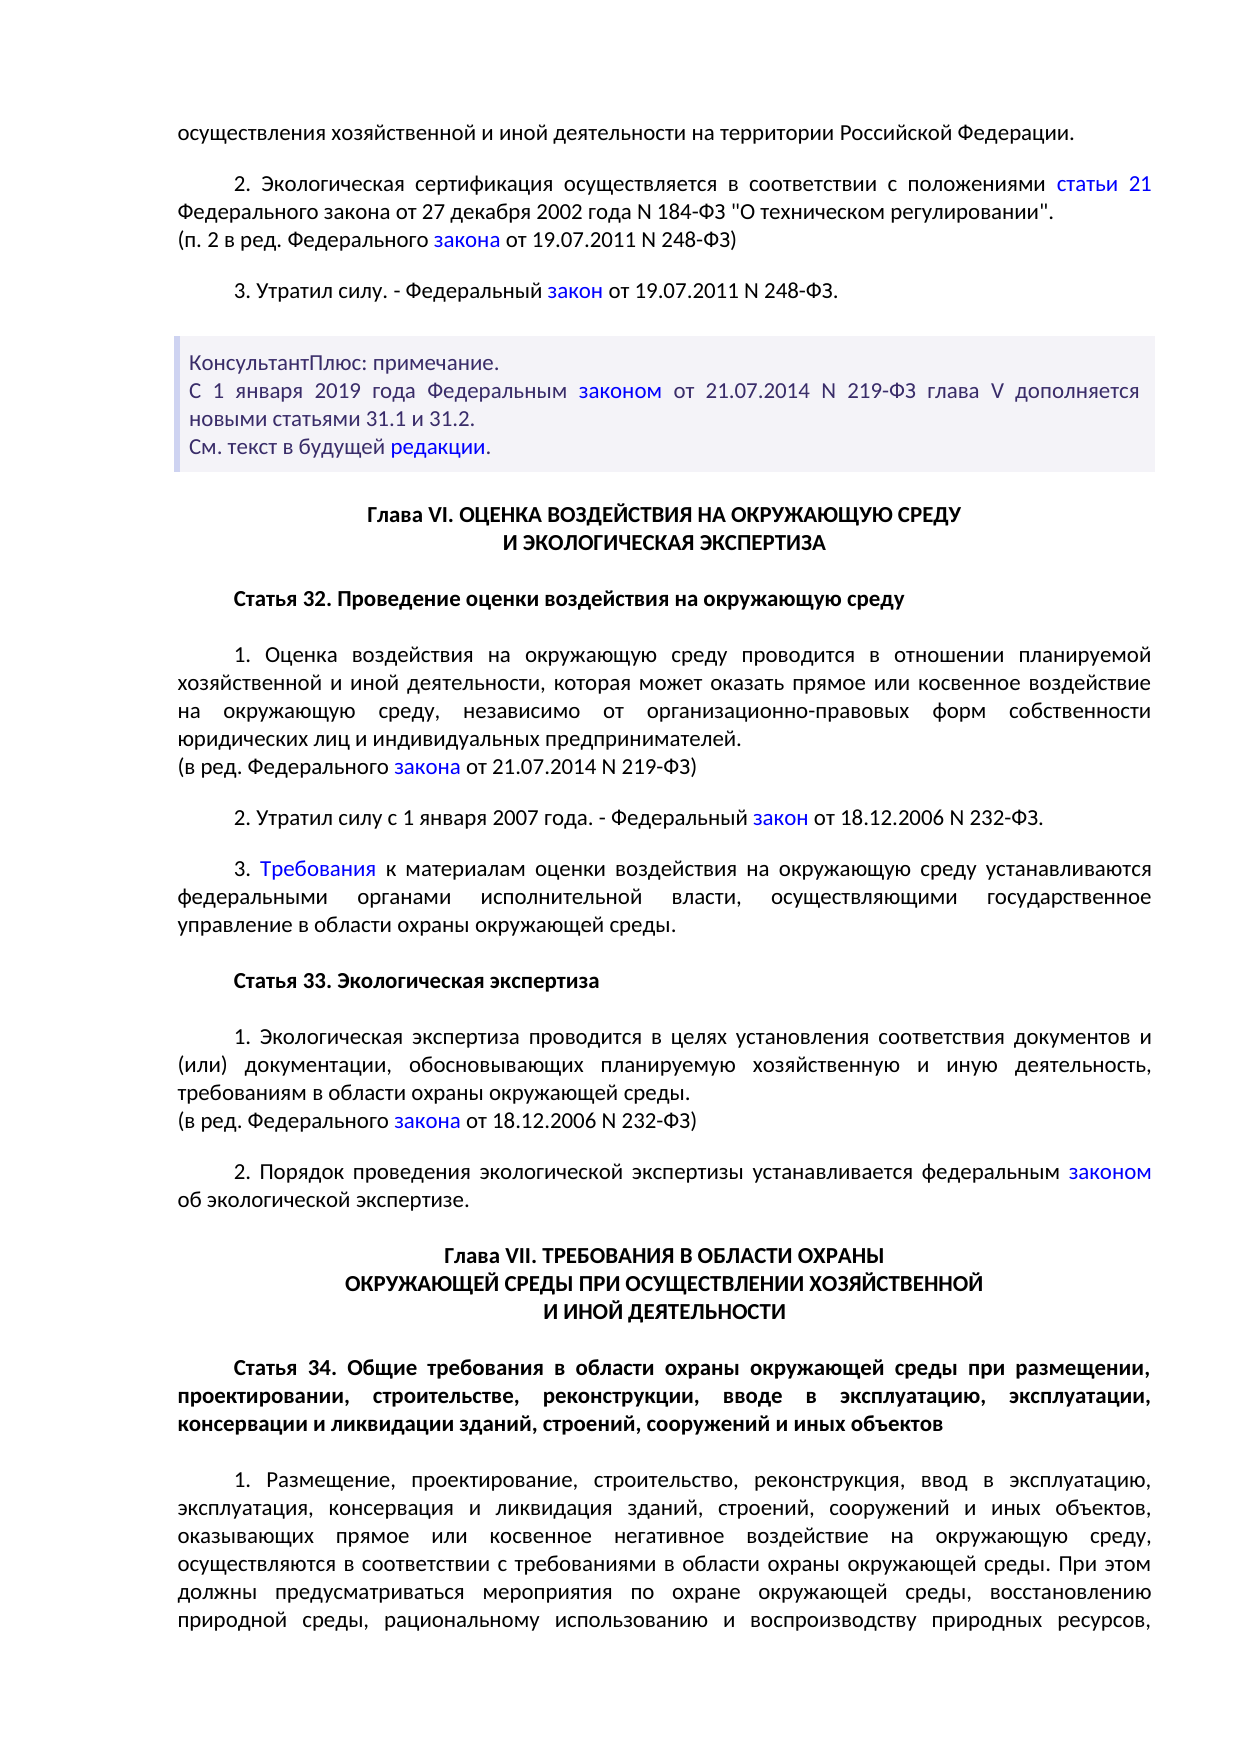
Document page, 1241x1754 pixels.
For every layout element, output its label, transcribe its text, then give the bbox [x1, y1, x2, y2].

text 1. Оценка воздействия на окружающую среду проводится в отношении планируемой хозяйственной и иной деятельности, которая может оказать прямое или косвенное воздействие на окружающую среду, независимо от организационно-правовых форм собственности юридических лиц и индивидуальных предпринимателей. [177, 640, 1152, 752]
title Глава VI. ОЦЕНКА ВОЗДЕЙСТВИЯ НА ОКРУЖАЮЩУЮ СРЕДУ [177, 500, 1152, 528]
title Статья 34. Общие требования в области охраны окружающей среды при размещении, проектировании, строительстве, реконструкции, вводе в эксплуатацию, эксплуатации, консервации и ликвидации зданий, строений, сооружений и иных объектов [177, 1353, 1152, 1437]
text 3. Требования к материалам оценки воздействия на окружающую среду устанавливаются федеральными органами исполнительной власти, осуществляющими государственное управление в области охраны окружающей среды. [177, 854, 1152, 938]
title И ЭКОЛОГИЧЕСКАЯ ЭКСПЕРТИЗА [177, 528, 1152, 556]
title ОКРУЖАЮЩЕЙ СРЕДЫ ПРИ ОСУЩЕСТВЛЕНИИ ХОЗЯЙСТВЕННОЙ [177, 1269, 1152, 1297]
text 3. Утратил силу. - Федеральный закон от 19.07.2011 N 248-ФЗ. [177, 276, 1152, 304]
table_header КонсультантПлюс: примечание. С 1 января 2019 года Федеральным законом от 21.07.2014 N 219-ФЗ глава V дополняется новыми статьями 31.1 и 31.2. См. текст в будущей редакции. [180, 336, 1149, 472]
title Статья 33. Экологическая экспертиза [177, 966, 1152, 994]
title Глава VII. ТРЕБОВАНИЯ В ОБЛАСТИ ОХРАНЫ [177, 1241, 1152, 1269]
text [177, 1465, 1152, 1633]
text (п. 2 в ред. Федерального закона от 19.07.2011 N 248-ФЗ) [177, 225, 1152, 253]
title Статья 32. Проведение оценки воздействия на окружающую среду [177, 584, 1152, 612]
text 2. Утратил силу с 1 января 2007 года. - Федеральный закон от 18.12.2006 N 232-ФЗ. [177, 803, 1152, 831]
title И ИНОЙ ДЕЯТЕЛЬНОСТИ [177, 1297, 1152, 1325]
text (в ред. Федерального закона от 21.07.2014 N 219-ФЗ) [177, 752, 1152, 780]
text 2. Порядок проведения экологической экспертизы устанавливается федеральным законом об экологической экспертизе. [177, 1157, 1152, 1213]
text 2. Экологическая сертификация осуществляется в соответствии с положениями статьи 21 Федерального закона от 27 декабря 2002 года N 184-ФЗ "О техническом регулировании". [177, 169, 1152, 225]
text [177, 118, 1152, 146]
text 1. Экологическая экспертиза проводится в целях установления соответствия документов и (или) документации, обосновывающих планируемую хозяйственную и иную деятельность, требованиям в области охраны окружающей среды. [177, 1022, 1152, 1106]
text (в ред. Федерального закона от 18.12.2006 N 232-ФЗ) [177, 1106, 1152, 1134]
